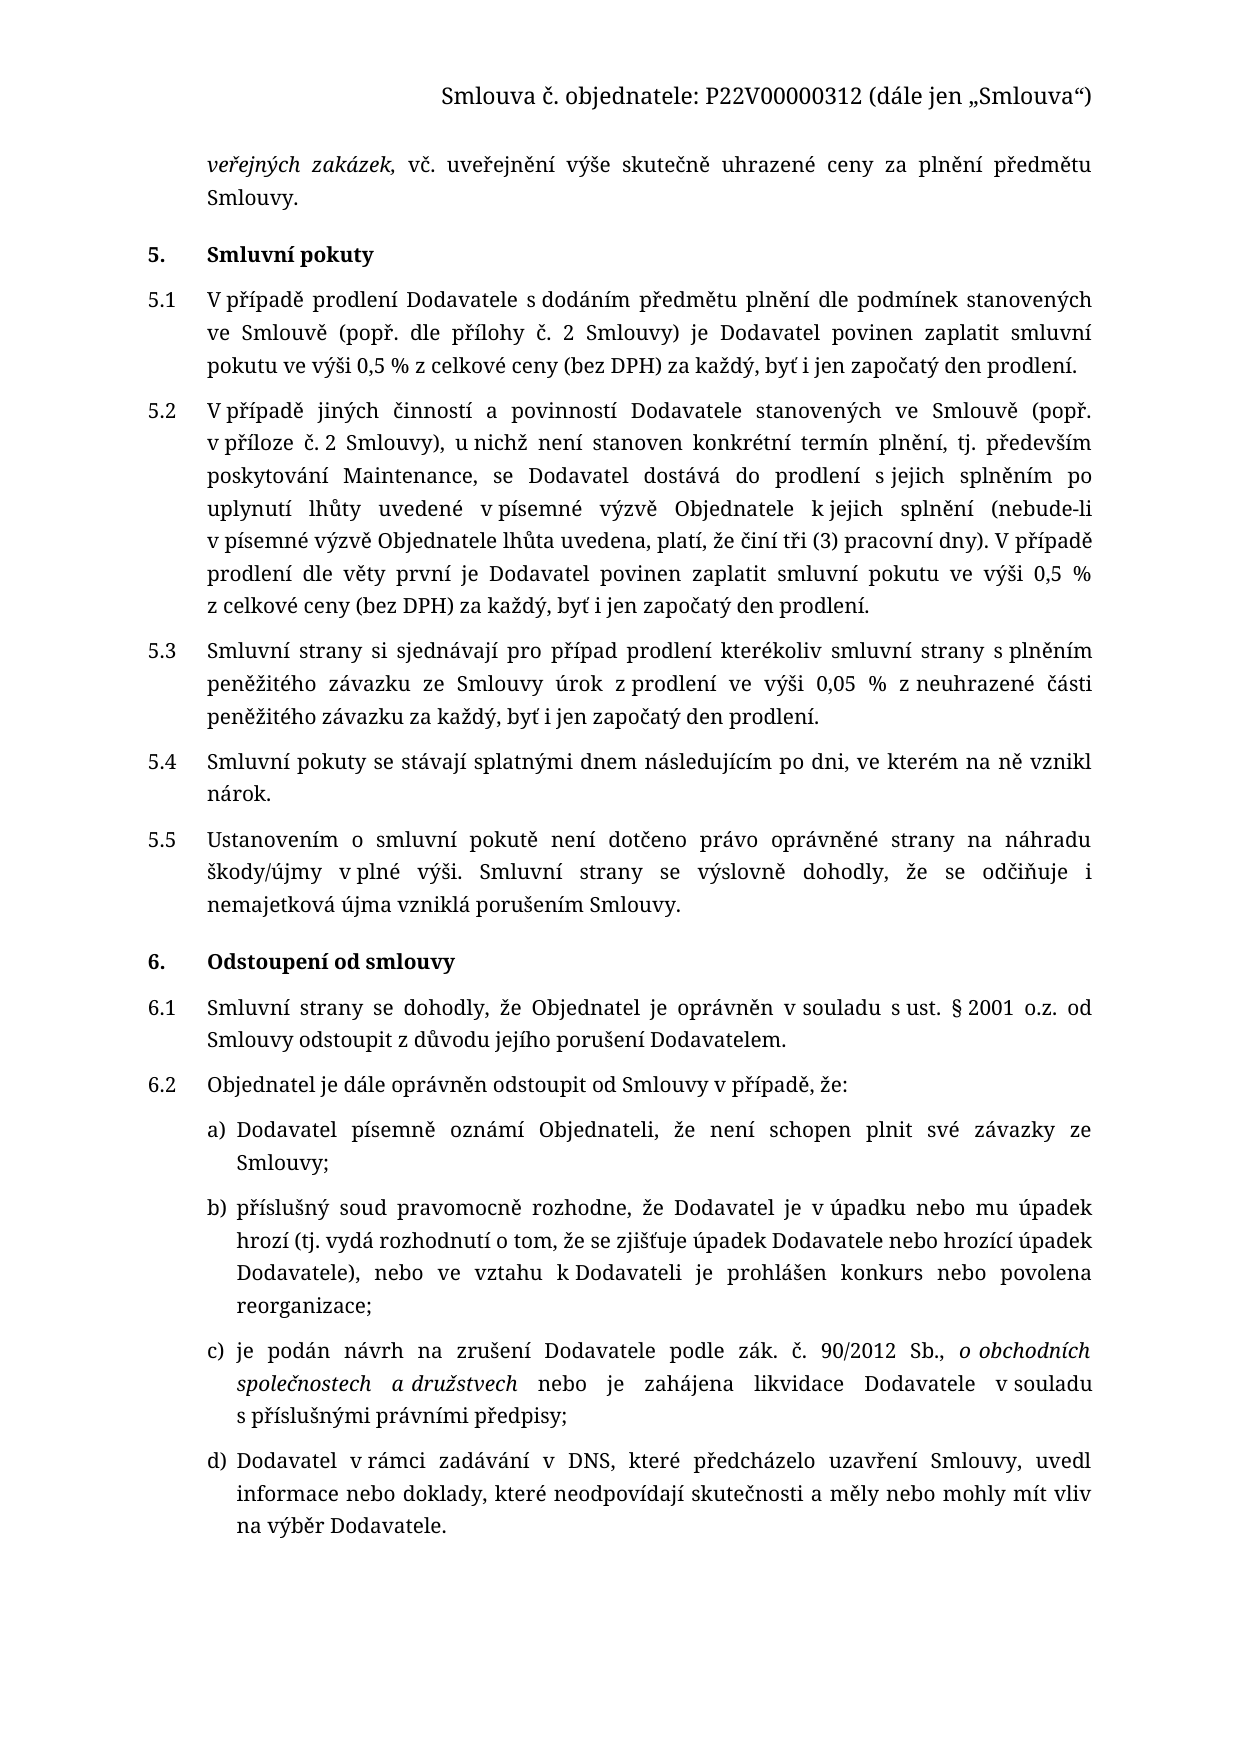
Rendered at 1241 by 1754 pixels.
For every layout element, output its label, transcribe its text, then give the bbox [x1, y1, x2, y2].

list Ustanovením o smluvní pokutě není dotčeno právo oprávněné strany na náhradu škody/újmy v plné výši. Smluvní strany se výslovně dohodly, že se odčiňuje i nemajetková újma vzniklá porušením Smlouvy. [148, 825, 1092, 918]
list Dodavatel písemně oznámí Objednateli, že není schopen plnit své závazky ze Smlouvy; [207, 1115, 1092, 1176]
list Smluvní strany si sjednávají pro případ prodlení kterékoliv smluvní strany s plněním peněžitého závazku ze Smlouvy úrok z prodlení ve výši 0,05 % z neuhrazené části peněžitého závazku za každý, byť i jen započatý den prodlení. [148, 637, 1092, 730]
list Dodavatel v rámci zadávání v DNS, které předcházelo uzavření Smlouvy, uvedl informace nebo doklady, které neodpovídají skutečnosti a měly nebo mohly mít vliv na výběr Dodavatele. [207, 1446, 1092, 1540]
list Smluvní strany se dohodly, že Objednatel je oprávněn v souladu s ust. § 2001 o.z. od Smlouvy odstoupit z důvodu jejího porušení Dodavatelem. [148, 993, 1092, 1054]
list V případě prodlení Dodavatele s dodáním předmětu plnění dle podmínek stanovených ve Smlouvě (popř. dle přílohy č. 2 Smlouvy) je Dodavatel povinen zaplatit smluvní pokutu ve výši 0,5 % z celkové ceny (bez DPH) za každý, byť i jen započatý den prodlení. [148, 286, 1092, 379]
list Odstoupení od smlouvy [148, 947, 1092, 976]
list příslušný soud pravomocně rozhodne, že Dodavatel je v úpadku nebo mu úpadek hrozí (tj. vydá rozhodnutí o tom, že se zjišťuje úpadek Dodavatele nebo hrozící úpadek Dodavatele), nebo ve vztahu k Dodavateli je prohlášen konkurs nebo povolena reorganizace; [207, 1193, 1092, 1319]
list Objednatel je dále oprávněn odstoupit od Smlouvy v případě, že: [148, 1070, 1092, 1099]
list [148, 150, 1092, 211]
list V případě jiných činností a povinností Dodavatele stanovených ve Smlouvě (popř. v příloze č. 2 Smlouvy), u nichž není stanoven konkrétní termín plnění, tj. především poskytování Maintenance, se Dodavatel dostává do prodlení s jejich splněním po uplynutí lhůty uvedené v písemné výzvě Objednatele k jejich splnění (nebude-li v písemné výzvě Objednatele lhůta uvedena, platí, že činí tři (3) pracovní dny). V případě prodlení dle věty první je Dodavatel povinen zaplatit smluvní pokutu ve výši 0,5 % z celkové ceny (bez DPH) za každý, byť i jen započatý den prodlení. [148, 396, 1092, 620]
list Smluvní pokuty [148, 241, 1092, 269]
list je podán návrh na zrušení Dodavatele podle zák. č. 90/2012 Sb., o obchodních společnostech a družstvech nebo je zahájena likvidace Dodavatele v souladu s příslušnými právními předpisy; [207, 1336, 1092, 1430]
list Smluvní pokuty se stávají splatnými dnem následujícím po dni, ve kterém na ně vznikl nárok. [148, 747, 1092, 808]
